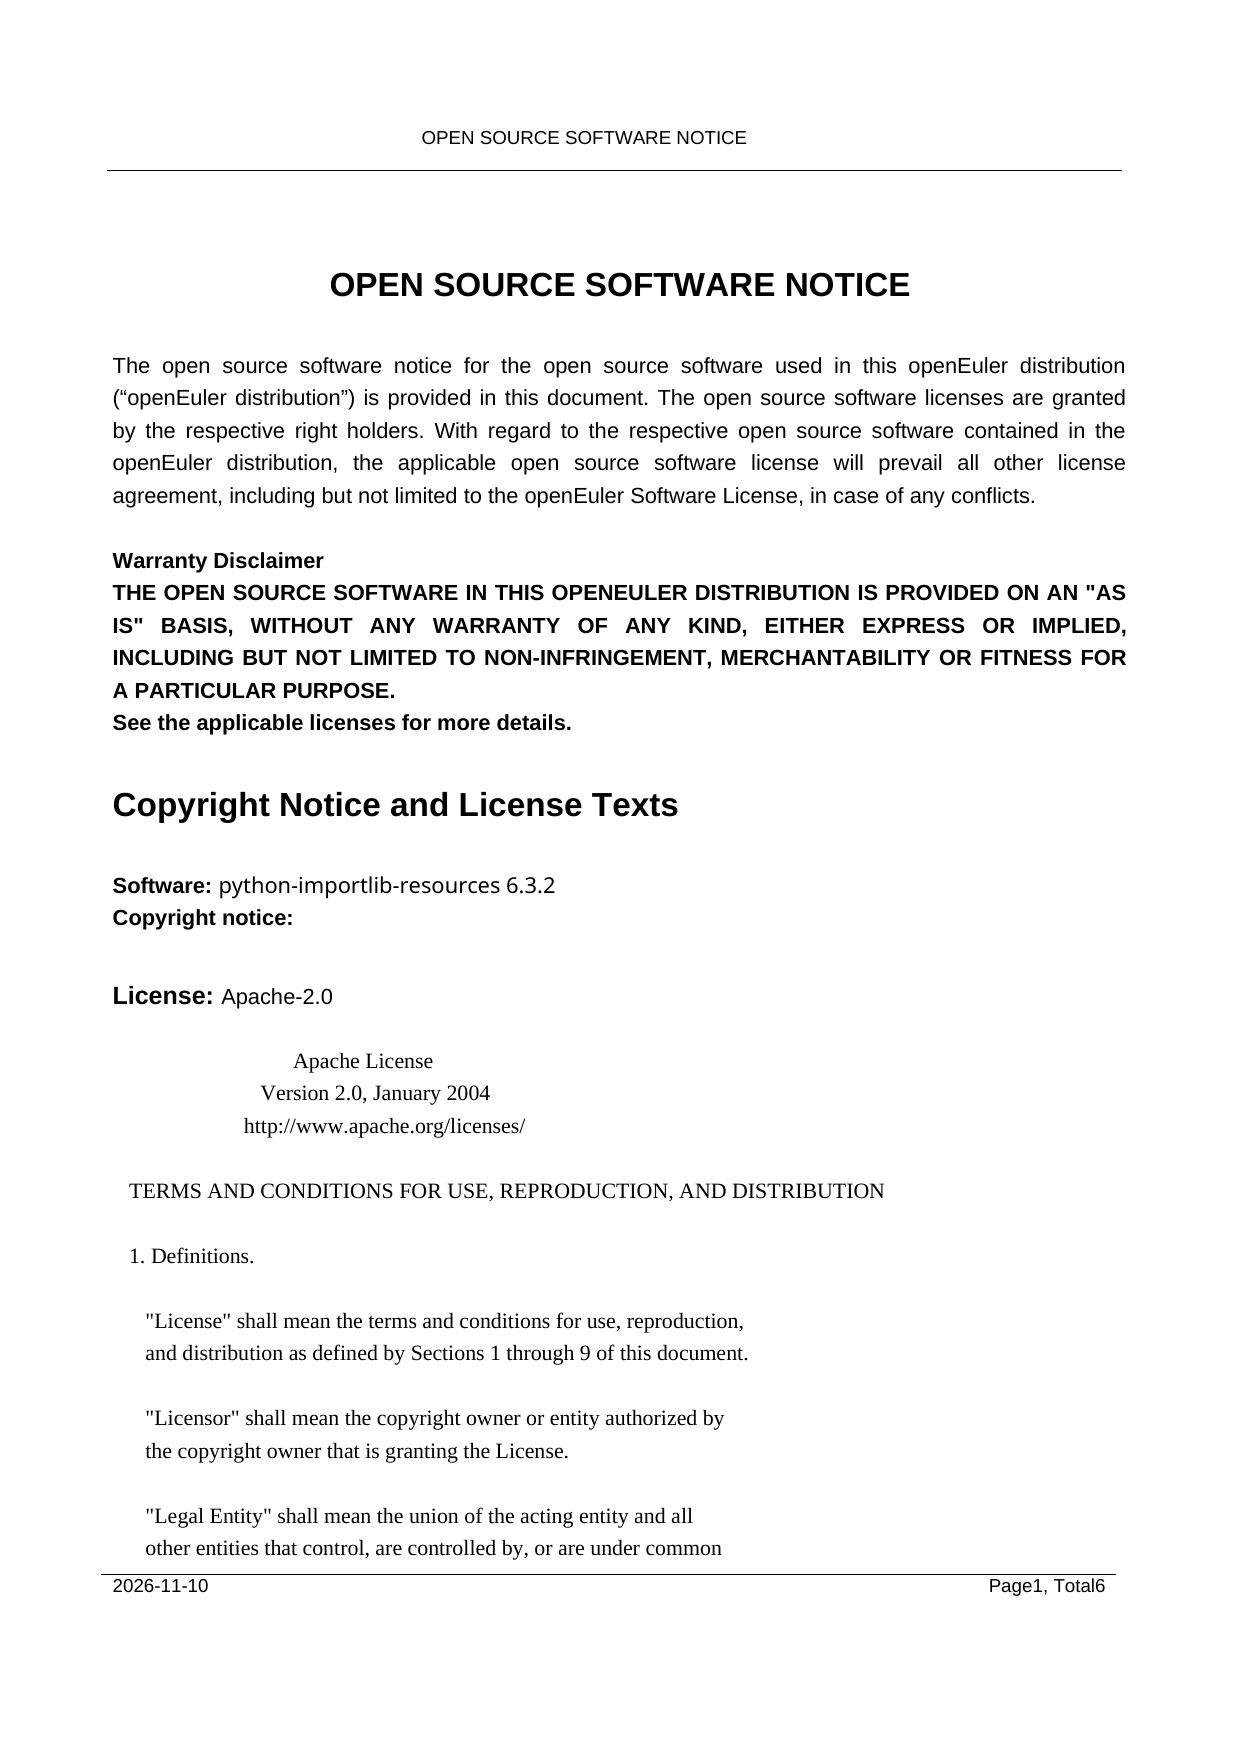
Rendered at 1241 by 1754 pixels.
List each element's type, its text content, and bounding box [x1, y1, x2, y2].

text Warranty Disclaimer [112, 544, 1128, 576]
text License: Apache-2.0 [112, 979, 1128, 1012]
text THE OPEN SOURCE SOFTWARE IN THIS OPENEULER DISTRIBUTION IS PROVIDED ON AN "AS IS" BASIS, WITHOUT ANY WARRANTY OF ANY KIND, EITHER EXPRESS OR IMPLIED, INCLUDING BUT NOT LIMITED TO NON-INFRINGEMENT, MERCHANTABILITY OR FITNESS FOR A PARTICULAR PURPOSE. See the applicable licenses for more details. [112, 576, 1128, 739]
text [112, 1012, 1128, 1564]
text Copyright Notice and License Texts [112, 771, 1128, 836]
text The open source software notice for the open source software used in this openEuler distribution (“openEuler distribution”) is provided in this document. The open source software licenses are granted by the respective right holders. With regard to the respective open source software contained in the openEuler distribution, the applicable open source software license will prevail all other license agreement, including but not limited to the openEuler Software License, in case of any conflicts. [112, 349, 1128, 511]
title Software: python-importlib-resources 6.3.2 [112, 869, 1128, 901]
text OPEN SOURCE SOFTWARE NOTICE [112, 251, 1128, 316]
text Copyright notice: [112, 901, 1128, 934]
